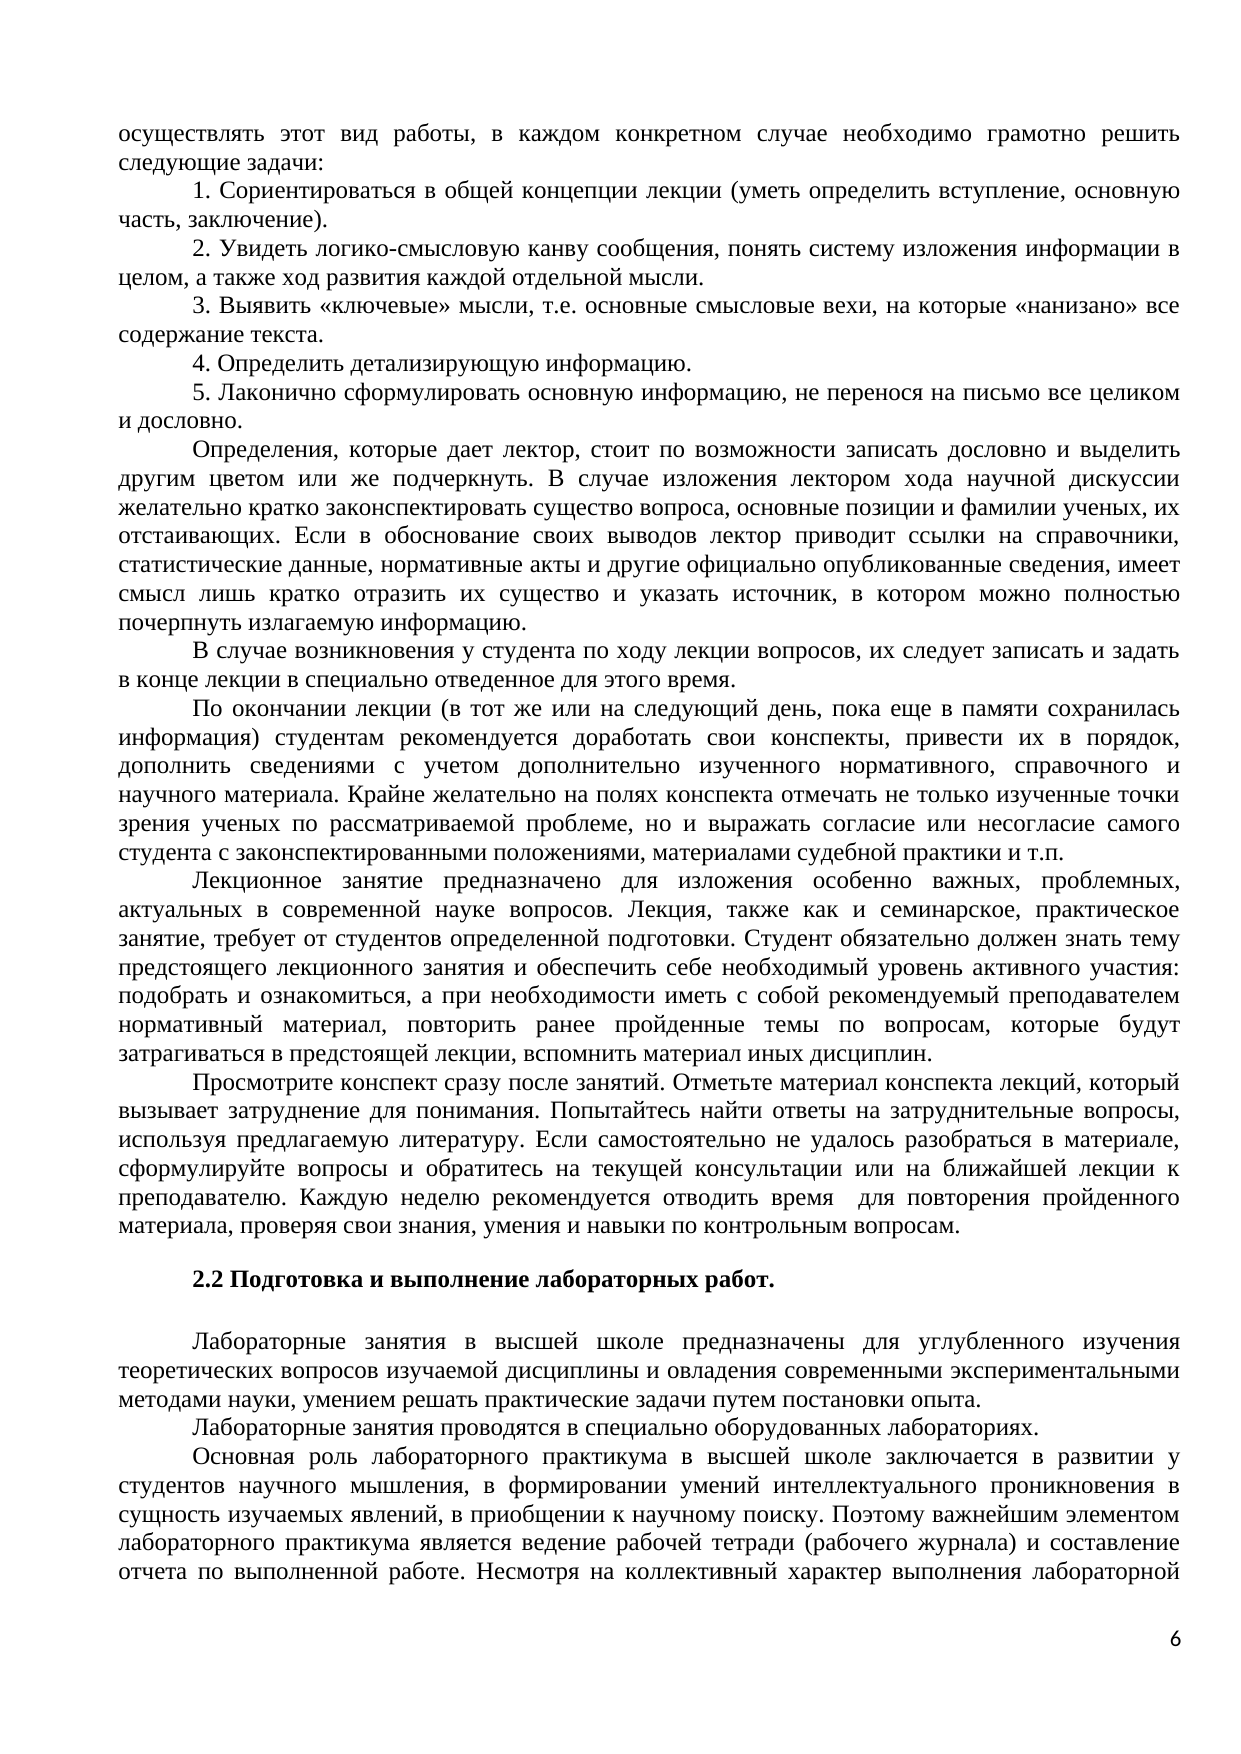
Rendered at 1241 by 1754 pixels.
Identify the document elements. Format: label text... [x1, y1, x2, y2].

text 2. Увидеть логико-смысловую канву сообщения, понять систему изложения информации в целом, а также ход развития каждой отдельной мысли. [118, 233, 1181, 291]
text 1. Сориентироваться в общей концепции лекции (уметь определить вступление, основную часть, заключение). [118, 176, 1181, 233]
text Лабораторные занятия в высшей школе предназначены для углубленного изучения теоретических вопросов изучаемой дисциплины и овладения современными экспериментальными методами науки, умением решать практические задачи путем постановки опыта. [118, 1326, 1181, 1412]
text Просмотрите конспект сразу после занятий. Отметьте материал конспекта лекций, который вызывает затруднение для понимания. Попытайтесь найти ответы на затруднительные вопросы, используя предлагаемую литературу. Если самостоятельно не удалось разобраться в материале, сформулируйте вопросы и обратитесь на текущей консультации или на ближайшей лекции к преподавателю. Каждую неделю рекомендуется отводить время для повторения пройденного материала, проверяя свои знания, умения и навыки по контрольным вопросам. [118, 1067, 1181, 1239]
text 5. Лаконично сформулировать основную информацию, не перенося на письмо все целиком и дословно. [118, 377, 1181, 434]
text 4. Определить детализирующую информацию. [118, 348, 1181, 377]
text Определения, которые дает лектор, стоит по возможности записать дословно и выделить другим цветом или же подчеркнуть. В случае изложения лектором хода научной дискуссии желательно кратко законспектировать существо вопроса, основные позиции и фамилии ученых, их отстаивающих. Если в обоснование своих выводов лектор приводит ссылки на справочники, статистические данные, нормативные акты и другие официально опубликованные сведения, имеет смысл лишь кратко отразить их существо и указать источник, в котором можно полностью почерпнуть излагаемую информацию. [118, 434, 1181, 636]
text По окончании лекции (в тот же или на следующий день, пока еще в памяти сохранилась информация) студентам рекомендуется доработать свои конспекты, привести их в порядок, дополнить сведениями с учетом дополнительно изученного нормативного, справочного и научного материала. Крайне желательно на полях конспекта отмечать не только изученные точки зрения ученых по рассматриваемой проблеме, но и выражать согласие или несогласие самого студента с законспектированными положениями, материалами судебной практики и т.п. [118, 693, 1181, 866]
text Лабораторные занятия проводятся в специально оборудованных лабораториях. [118, 1412, 1181, 1441]
text 3. Выявить «ключевые» мысли, т.е. основные смысловые вехи, на которые «нанизано» все содержание текста. [118, 291, 1181, 348]
text 2.2 Подготовка и выполнение лабораторных работ. [118, 1264, 1181, 1293]
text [118, 118, 1181, 176]
text В случае возникновения у студента по ходу лекции вопросов, их следует записать и задать в конце лекции в специально отведенное для этого время. [118, 636, 1181, 693]
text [118, 1441, 1181, 1585]
text Лекционное занятие предназначено для изложения особенно важных, проблемных, актуальных в современной науке вопросов. Лекция, также как и семинарское, практическое занятие, требует от студентов определенной подготовки. Студент обязательно должен знать тему предстоящего лекционного занятия и обеспечить себе необходимый уровень активного участия: подобрать и ознакомиться, а при необходимости иметь с собой рекомендуемый преподавателем нормативный материал, повторить ранее пройденные темы по вопросам, которые будут затрагиваться в предстоящей лекции, вспомнить материал иных дисциплин. [118, 866, 1181, 1067]
